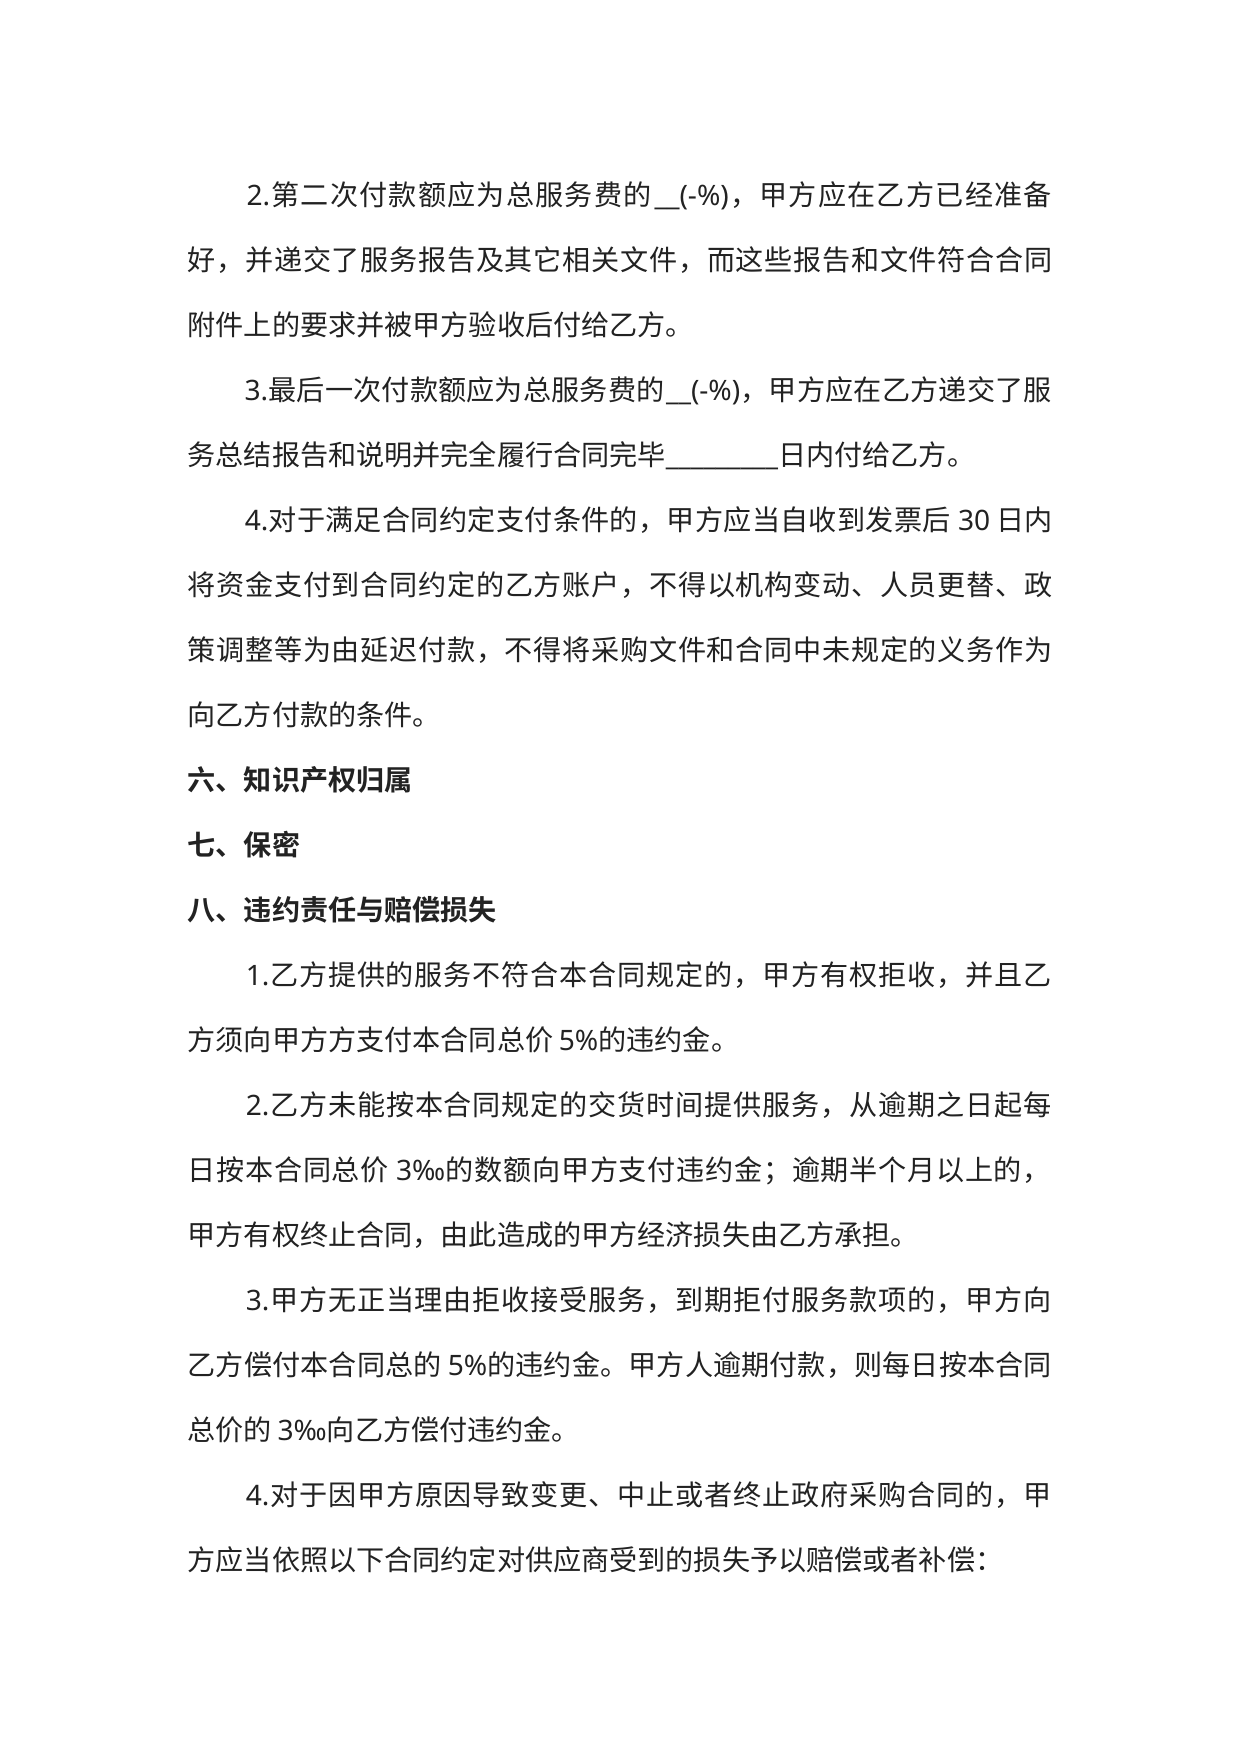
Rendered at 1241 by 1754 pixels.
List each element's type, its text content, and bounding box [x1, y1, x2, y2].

text 2.乙方未能按本合同规定的交货时间提供服务，从逾期之日起每日按本合同总价3‰的数额向甲方支付违约金；逾期半个月以上的，甲方有权终止合同，由此造成的甲方经济损失由乙方承担。 [187, 1072, 1053, 1267]
text 八、违约责任与赔偿损失 [187, 877, 1053, 942]
text 3.最后一次付款额应为总服务费的__(-%)，甲方应在乙方递交了服务总结报告和说明并完全履行合同完毕_________日内付给乙方。 [187, 357, 1053, 487]
text 七、保密 [187, 812, 1053, 877]
text 3.甲方无正当理由拒收接受服务，到期拒付服务款项的，甲方向乙方偿付本合同总的5%的违约金。甲方人逾期付款，则每日按本合同总价的3‰向乙方偿付违约金。 [187, 1267, 1053, 1462]
text 1.乙方提供的服务不符合本合同规定的，甲方有权拒收，并且乙方须向甲方方支付本合同总价5%的违约金。 [187, 942, 1053, 1072]
text 2.第二次付款额应为总服务费的__(-%)，甲方应在乙方已经准备好，并递交了服务报告及其它相关文件，而这些报告和文件符合合同附件上的要求并被甲方验收后付给乙方。 [187, 162, 1053, 357]
text 4.对于因甲方原因导致变更、中止或者终止政府采购合同的，甲方应当依照以下合同约定对供应商受到的损失予以赔偿或者补偿： [187, 1462, 1053, 1592]
text 4.对于满足合同约定支付条件的，甲方应当自收到发票后30日内将资金支付到合同约定的乙方账户，不得以机构变动、人员更替、政策调整等为由延迟付款，不得将采购文件和合同中未规定的义务作为向乙方付款的条件。 [187, 487, 1053, 747]
text 六、知识产权归属 [187, 747, 1053, 812]
